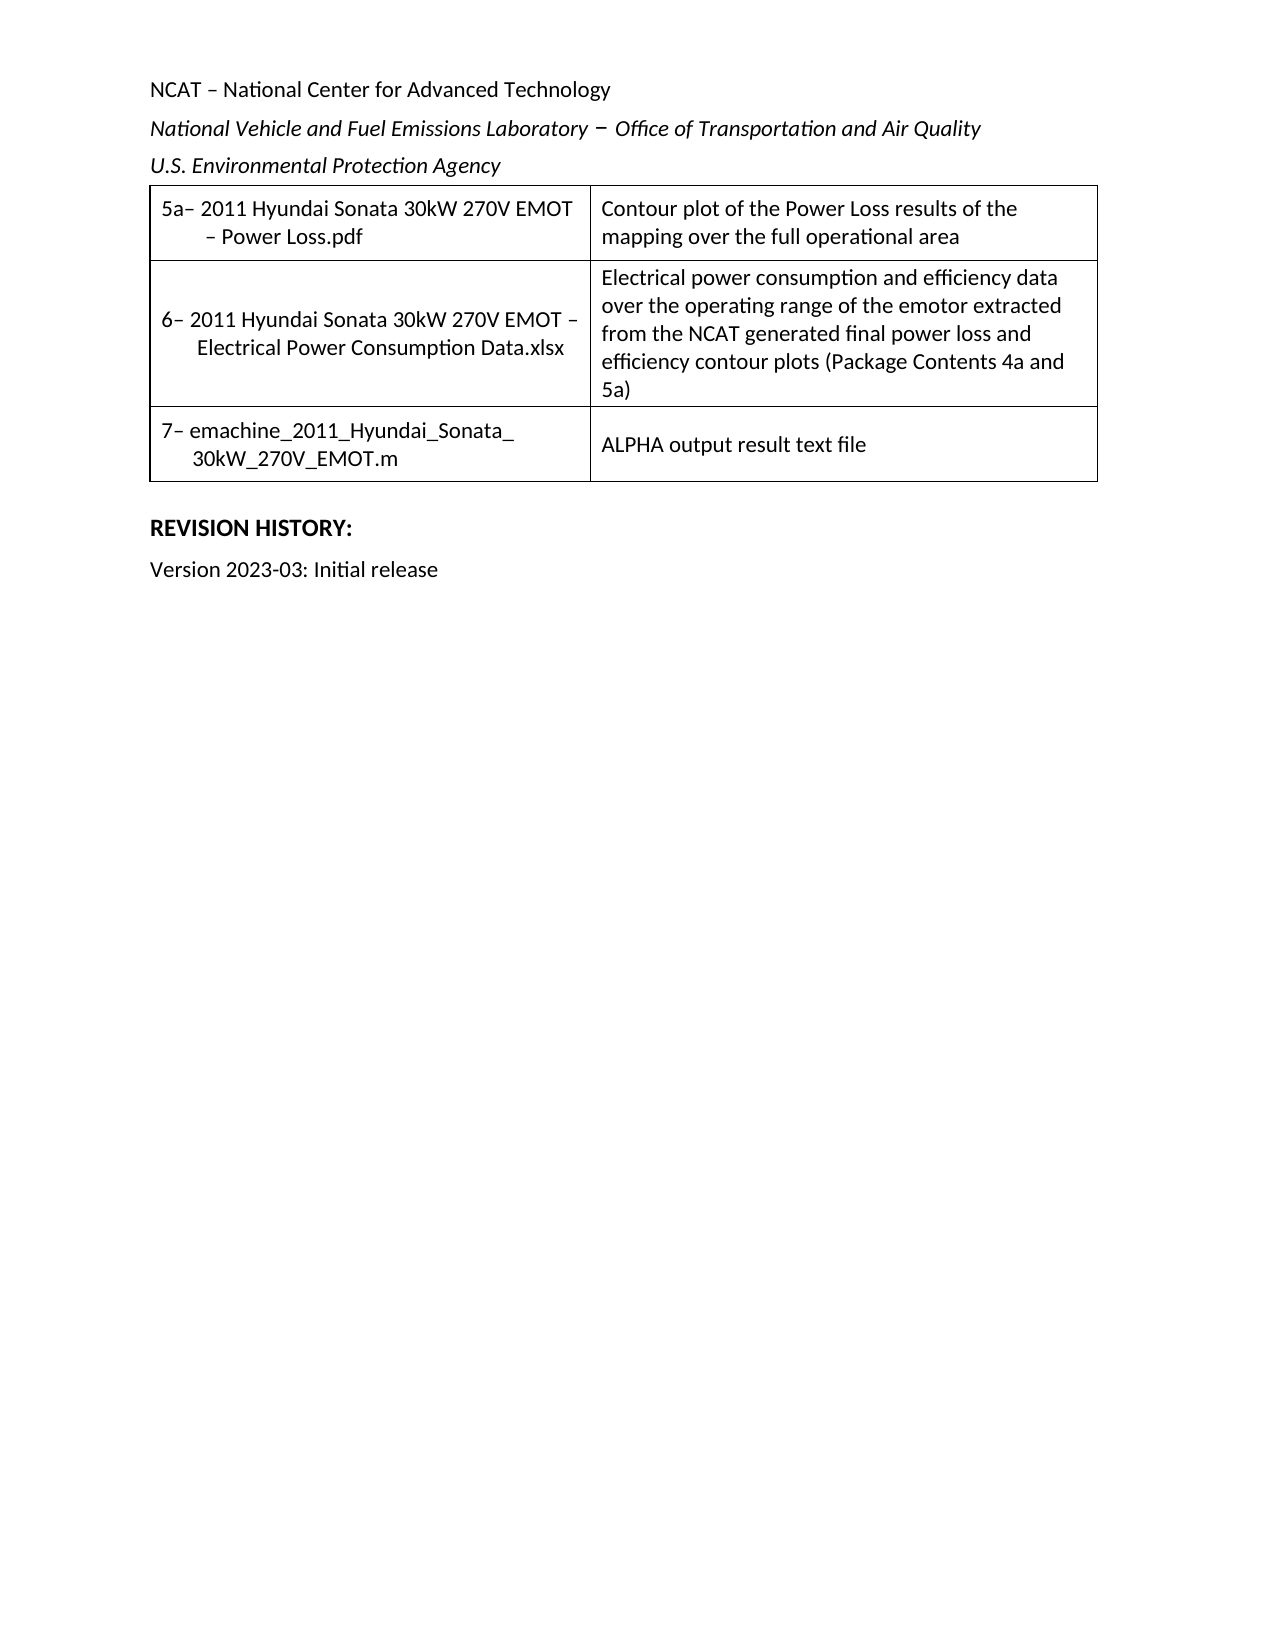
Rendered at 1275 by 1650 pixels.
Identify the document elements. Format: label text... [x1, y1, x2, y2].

table_cell ALPHA output result text file [591, 407, 1097, 481]
text Version 2023-03: Initial release [150, 556, 1125, 583]
table_cell 7– emachine_2011_Hyundai_Sonata_ 30kW_270V_EMOT.m [151, 407, 590, 481]
table_cell 6– 2011 Hyundai Sonata 30kW 270V EMOT – Electrical Power Consumption Data.xlsx [151, 261, 590, 406]
table_cell Electrical power consumption and efficiency data over the operating range of the emotor extracted from the NCAT generated final power loss and efficiency contour plots (Package Contents 4a and 5a) [591, 261, 1097, 406]
text REVISION HISTORY: [150, 512, 1125, 543]
table_cell 5a– 2011 Hyundai Sonata 30kW 270V EMOT – Power Loss.pdf [151, 186, 590, 259]
table_cell Contour plot of the Power Loss results of the mapping over the full operational area [591, 186, 1097, 259]
